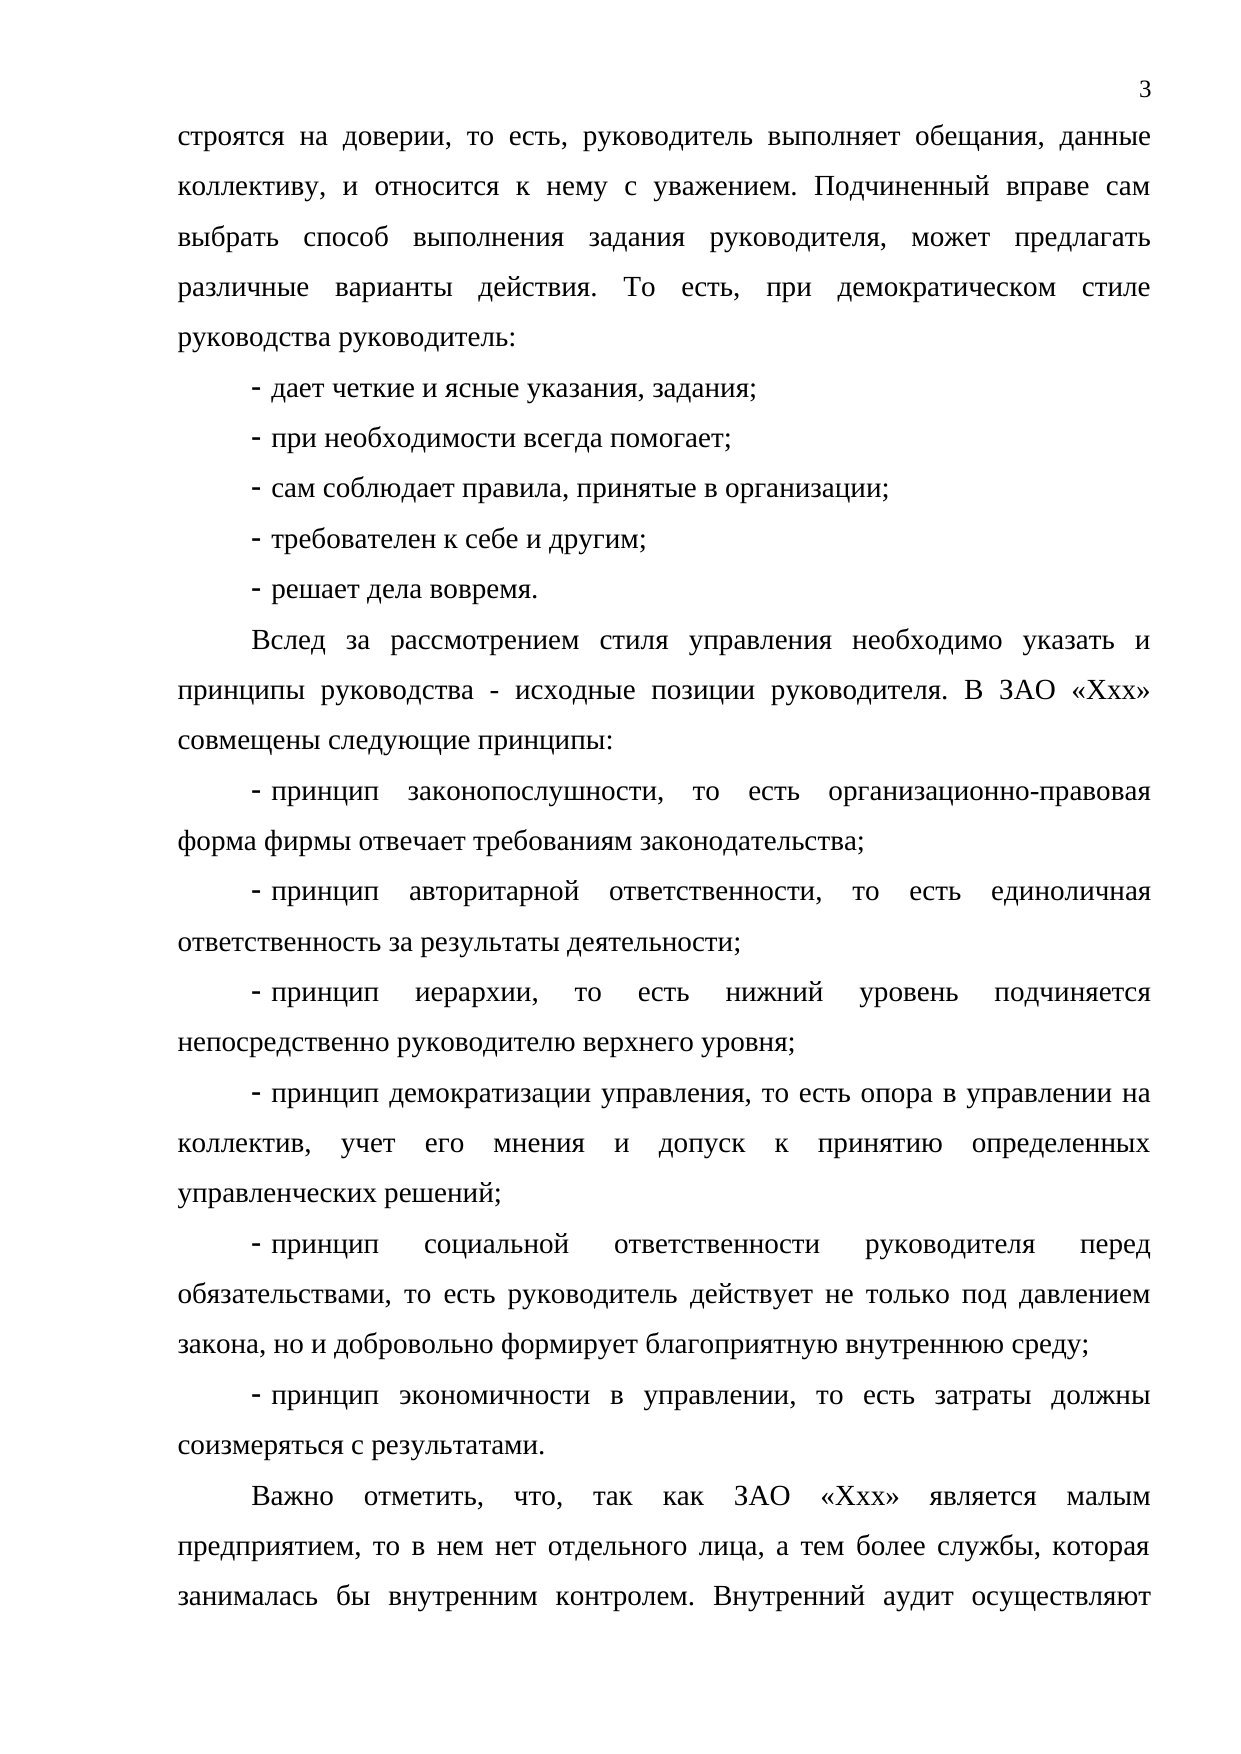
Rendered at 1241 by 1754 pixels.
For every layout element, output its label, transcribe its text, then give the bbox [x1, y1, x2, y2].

text Вслед за рассмотрением стиля управления необходимо указать и принципы руководства - исходные позиции руководителя. В ЗАО «Ххх» совмещены следующие принципы: [177, 622, 1152, 756]
list сам соблюдает правила, принятые в организации; [177, 471, 1152, 504]
list требователен к себе и другим; [177, 521, 1152, 554]
list при необходимости всегда помогает; [177, 420, 1152, 454]
list принцип иерархии, то есть нижний уровень подчиняется непосредственно руководителю верхнего уровня; [177, 974, 1152, 1058]
list принцип авторитарной ответственности, то есть единоличная ответственность за результаты деятельности; [177, 873, 1152, 957]
list принцип законопослушности, то есть организационно-правовая форма фирмы отвечает требованиям законодательства; [177, 773, 1152, 857]
list принцип демократизации управления, то есть опора в управлении на коллектив, учет его мнения и допуск к принятию определенных управленческих решений; [177, 1075, 1152, 1209]
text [177, 118, 1152, 353]
list дает четкие и ясные указания, задания; [177, 370, 1152, 403]
list принцип социальной ответственности руководителя перед обязательствами, то есть руководитель действует не только под давлением закона, но и добровольно формирует благоприятную внутреннюю среду; [177, 1226, 1152, 1360]
list решает дела вовремя. [177, 571, 1152, 605]
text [177, 1478, 1152, 1612]
list принцип экономичности в управлении, то есть затраты должны соизмеряться с результатами. [177, 1377, 1152, 1461]
